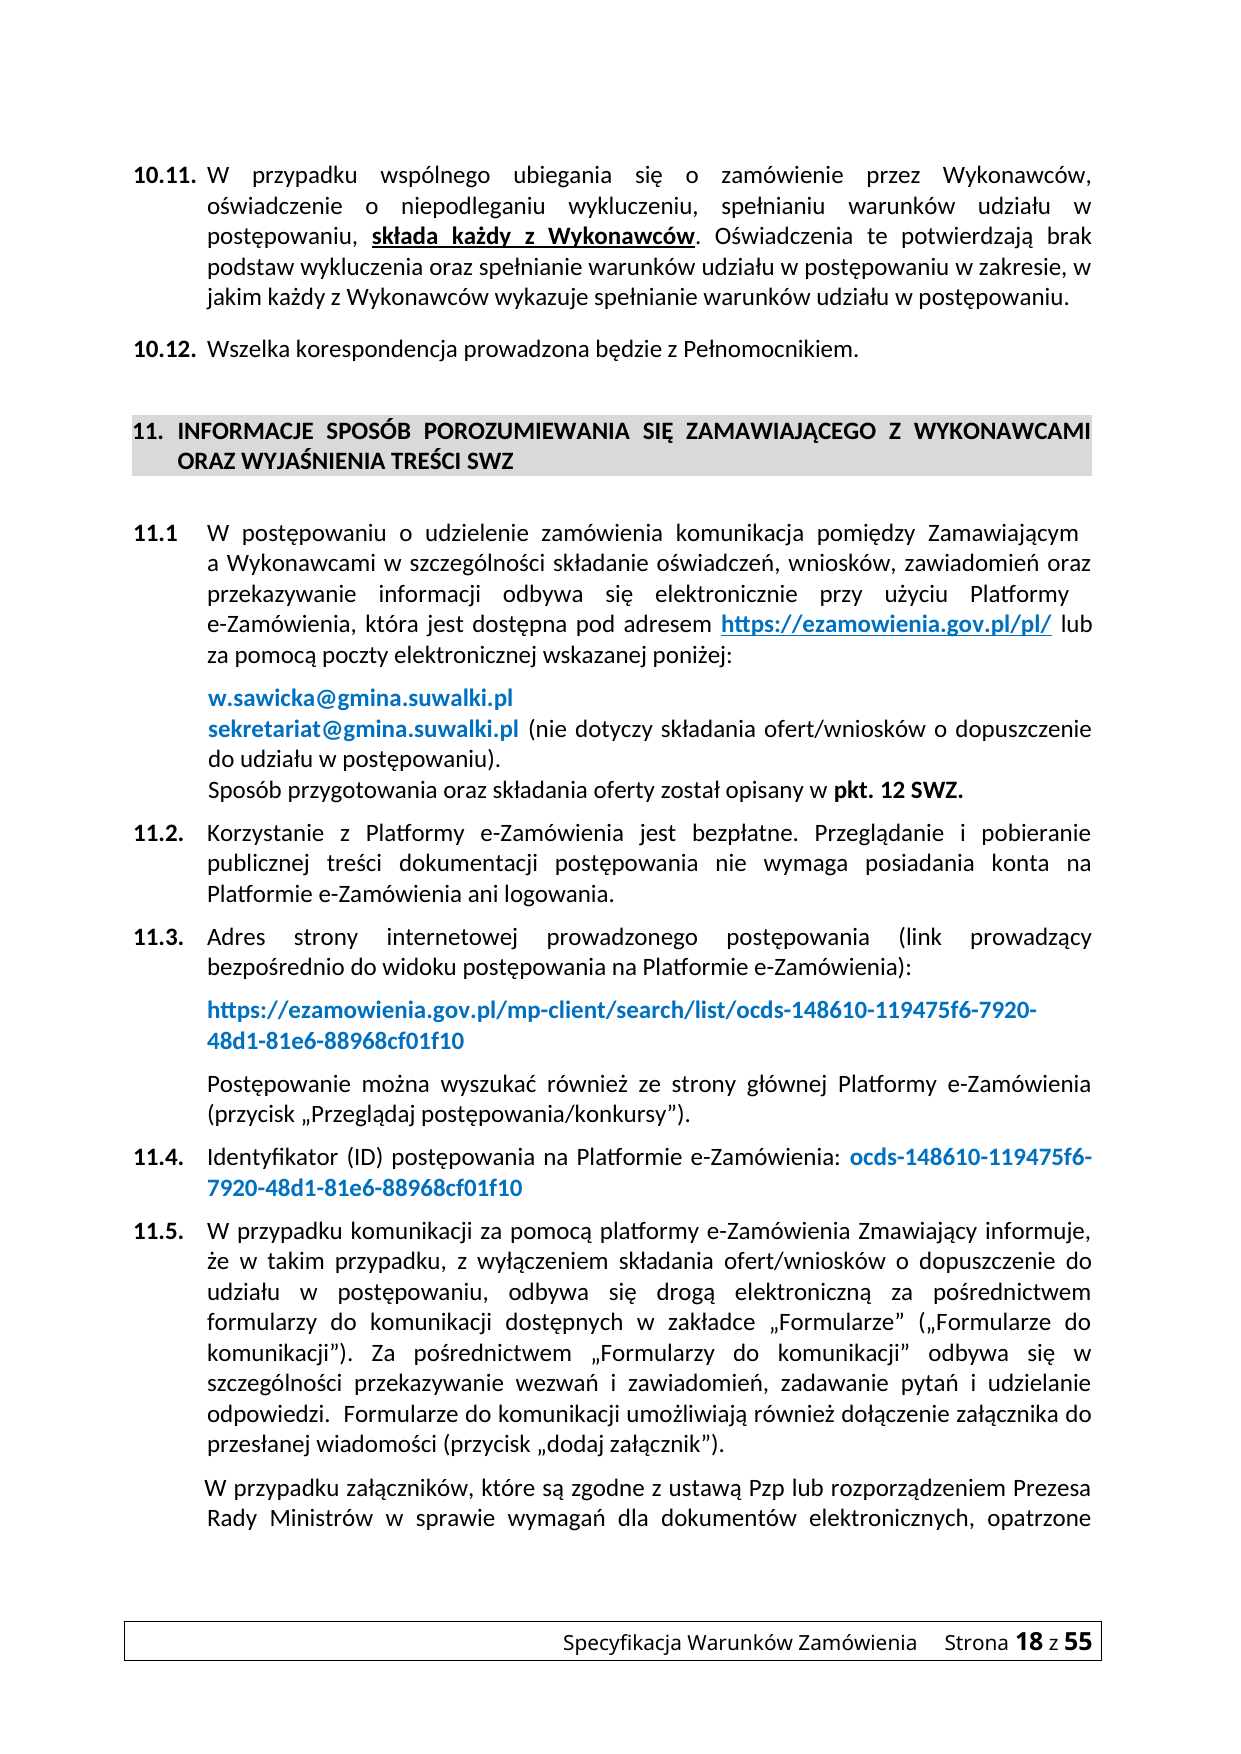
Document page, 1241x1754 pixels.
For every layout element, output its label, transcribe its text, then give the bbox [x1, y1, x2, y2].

list INFORMACJE SPOSÓB POROZUMIEWANIA SIĘ ZAMAWIAJĄCEGO Z WYKONAWCAMI ORAZ WYJAŚNIENIA TREŚCI SWZ [132, 415, 1092, 476]
text w.sawicka@gmina.suwalki.pl [208, 682, 1092, 713]
list Korzystanie z Platformy e-Zamówienia jest bezpłatne. Przeglądanie i pobieranie publicznej treści dokumentacji postępowania nie wymaga posiadania konta na Platformie e-Zamówienia ani logowania. [133, 817, 1092, 908]
list W przypadku komunikacji za pomocą platformy e-Zamówienia Zmawiający informuje, że w takim przypadku, z wyłączeniem składania ofert/wniosków o dopuszczenie do udziału w postępowaniu, odbywa się drogą elektroniczną za pośrednictwem formularzy do komunikacji dostępnych w zakładce „Formularze” („Formularze do komunikacji”). Za pośrednictwem „Formularzy do komunikacji” odbywa się w szczególności przekazywanie wezwań i zawiadomień, zadawanie pytań i udzielanie odpowiedzi. Formularze do komunikacji umożliwiają również dołączenie załącznika do przesłanej wiadomości (przycisk „dodaj załącznik”). [133, 1215, 1092, 1459]
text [204, 1472, 1092, 1533]
list Adres strony internetowej prowadzonego postępowania (link prowadzący bezpośrednio do widoku postępowania na Platformie e-Zamówienia): [133, 921, 1092, 982]
list Wszelka korespondencja prowadzona będzie z Pełnomocnikiem. [133, 333, 1092, 363]
text Postępowanie można wyszukać również ze strony głównej Platformy e-Zamówienia (przycisk „Przeglądaj postępowania/konkursy”). [207, 1068, 1092, 1129]
list Identyfikator (ID) postępowania na Platformie e-Zamówienia: ocds-148610-119475f6-7920-48d1-81e6-88968cf01f10 [133, 1141, 1092, 1202]
text Sposób przygotowania oraz składania oferty został opisany w pkt. 12 SWZ. [208, 774, 1092, 804]
text sekretariat@gmina.suwalki.pl (nie dotyczy składania ofert/wniosków o dopuszczenie do udziału w postępowaniu). [208, 713, 1092, 774]
text https://ezamowienia.gov.pl/mp-client/search/list/ocds-148610-119475f6-7920-48d1-81e6-88968cf01f10 [207, 994, 1092, 1055]
list W postępowaniu o udzielenie zamówienia komunikacja pomiędzy Zamawiającym a Wykonawcami w szczególności składanie oświadczeń, wniosków, zawiadomień oraz przekazywanie informacji odbywa się elektronicznie przy użyciu Platformy e-Zamówienia, która jest dostępna pod adresem https://ezamowienia.gov.pl/pl/ lub za pomocą poczty elektronicznej wskazanej poniżej: [133, 517, 1092, 670]
list W przypadku wspólnego ubiegania się o zamówienie przez Wykonawców, oświadczenie o niepodleganiu wykluczeniu, spełnianiu warunków udziału w postępowaniu, składa każdy z Wykonawców. Oświadczenia te potwierdzają brak podstaw wykluczenia oraz spełnianie warunków udziału w postępowaniu w zakresie, w jakim każdy z Wykonawców wykazuje spełnianie warunków udziału w postępowaniu. [133, 159, 1092, 312]
